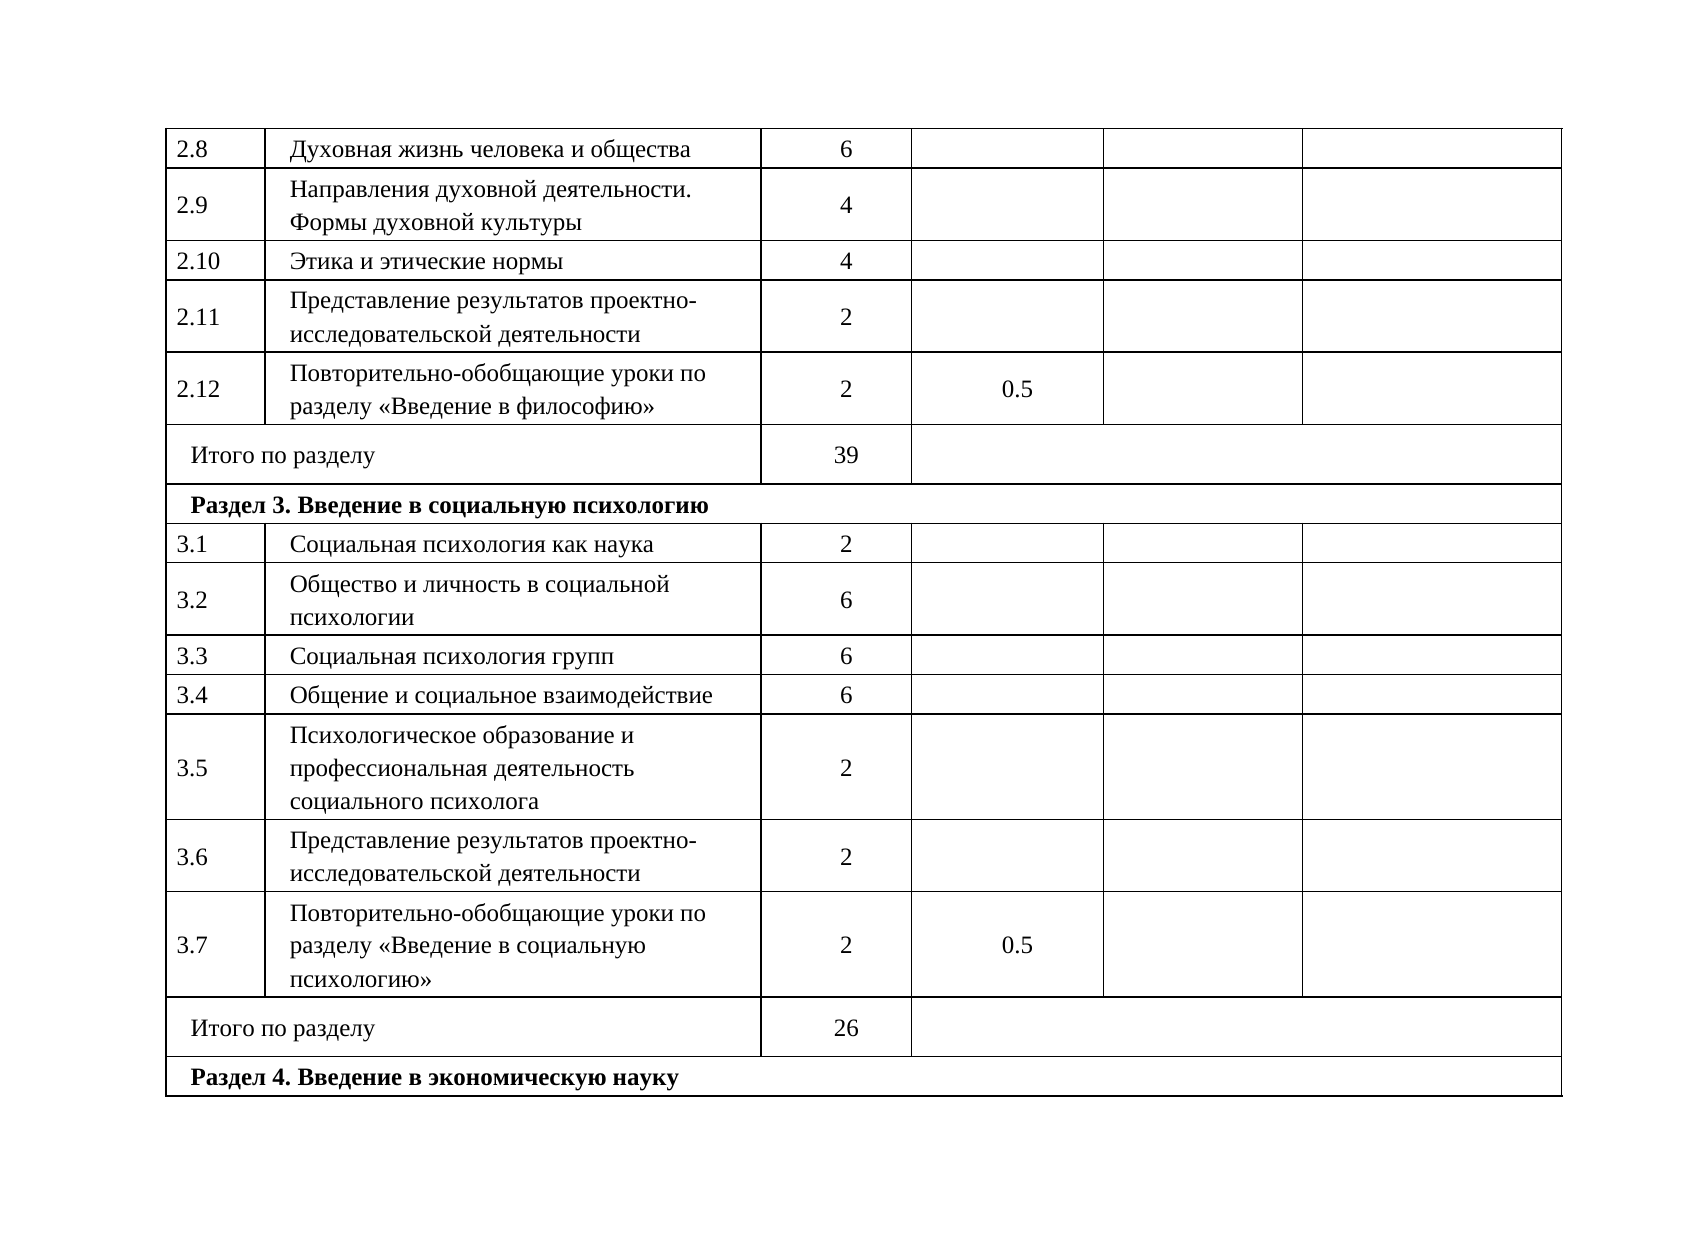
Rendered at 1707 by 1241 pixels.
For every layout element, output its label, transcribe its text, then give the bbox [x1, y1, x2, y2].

table_cell 6 [762, 129, 911, 167]
table_cell 6 [762, 636, 911, 674]
table_cell [912, 524, 1103, 562]
table_cell 0.5 [912, 353, 1103, 424]
table_cell [1104, 169, 1302, 239]
table_cell Представление результатов проектно-исследовательской деятельности [266, 820, 760, 891]
table_cell Представление результатов проектно-исследовательской деятельности [266, 281, 760, 351]
table_cell [1303, 524, 1561, 562]
table_cell Направления духовной деятельности. Формы духовной культуры [266, 169, 760, 239]
table_cell Духовная жизнь человека и общества [266, 129, 760, 167]
table_cell 3.3 [167, 636, 264, 674]
table_cell 6 [762, 563, 911, 634]
table_cell 3.2 [167, 563, 264, 634]
table_cell 3.1 [167, 524, 264, 562]
table_cell [1303, 281, 1561, 351]
table_cell Этика и этические нормы [266, 241, 760, 279]
table_cell 4 [762, 169, 911, 239]
table_cell Повторительно-обобщающие уроки по разделу «Введение в философию» [266, 353, 760, 424]
table_cell Общение и социальное взаимодействие [266, 675, 760, 713]
table_cell [1303, 892, 1561, 996]
table_cell [912, 675, 1103, 713]
table_cell 3.5 [167, 715, 264, 818]
table_cell Общество и личность в социальной психологии [266, 563, 760, 634]
table_cell 2.9 [167, 169, 264, 239]
table_cell Раздел 4. Введение в экономическую науку [167, 1057, 1561, 1095]
table_cell [912, 129, 1103, 167]
table_cell [1104, 675, 1302, 713]
table_cell Итого по разделу [167, 425, 760, 483]
table_cell Раздел 3. Введение в социальную психологию [167, 485, 1561, 522]
table_cell [912, 281, 1103, 351]
table_cell [912, 715, 1103, 818]
table_cell 2 [762, 281, 911, 351]
table_cell 2.8 [167, 129, 264, 167]
table_cell [1303, 820, 1561, 891]
table_cell Социальная психология как наука [266, 524, 760, 562]
table_cell [912, 563, 1103, 634]
table_cell [1303, 563, 1561, 634]
table_cell 2 [762, 892, 911, 996]
table_cell [912, 425, 1561, 483]
table_cell [1104, 715, 1302, 818]
table_cell [1104, 524, 1302, 562]
table_cell [1104, 353, 1302, 424]
table_cell 3.6 [167, 820, 264, 891]
table_cell 2 [762, 524, 911, 562]
table_cell 6 [762, 675, 911, 713]
table_cell [912, 169, 1103, 239]
table_cell [1104, 281, 1302, 351]
table_cell [1303, 715, 1561, 818]
table_cell [912, 636, 1103, 674]
table_cell 2 [762, 353, 911, 424]
table_cell 2.12 [167, 353, 264, 424]
table_cell Социальная психология групп [266, 636, 760, 674]
table_cell [1104, 241, 1302, 279]
table_cell 26 [762, 998, 911, 1056]
table_cell [1104, 892, 1302, 996]
table_cell [912, 998, 1561, 1056]
table_cell 2 [762, 715, 911, 818]
table_cell [1104, 129, 1302, 167]
table_cell 2 [762, 820, 911, 891]
table_cell Итого по разделу [167, 998, 760, 1056]
table_cell [1303, 129, 1561, 167]
table_cell [1303, 169, 1561, 239]
table_cell Повторительно-обобщающие уроки по разделу «Введение в социальную психологию» [266, 892, 760, 996]
table_cell [1303, 675, 1561, 713]
table_cell [912, 820, 1103, 891]
table_cell 4 [762, 241, 911, 279]
table_cell 2.11 [167, 281, 264, 351]
table_cell [1303, 353, 1561, 424]
table_cell [1104, 563, 1302, 634]
table_cell [912, 241, 1103, 279]
table_cell [1104, 820, 1302, 891]
table_cell 39 [762, 425, 911, 483]
table_cell 3.7 [167, 892, 264, 996]
table_cell [1303, 636, 1561, 674]
table_cell [1303, 241, 1561, 279]
table_cell 0.5 [912, 892, 1103, 996]
table_cell 3.4 [167, 675, 264, 713]
table_cell Психологическое образование и профессиональная деятельность социального психолога [266, 715, 760, 818]
table_cell [1104, 636, 1302, 674]
table_cell 2.10 [167, 241, 264, 279]
